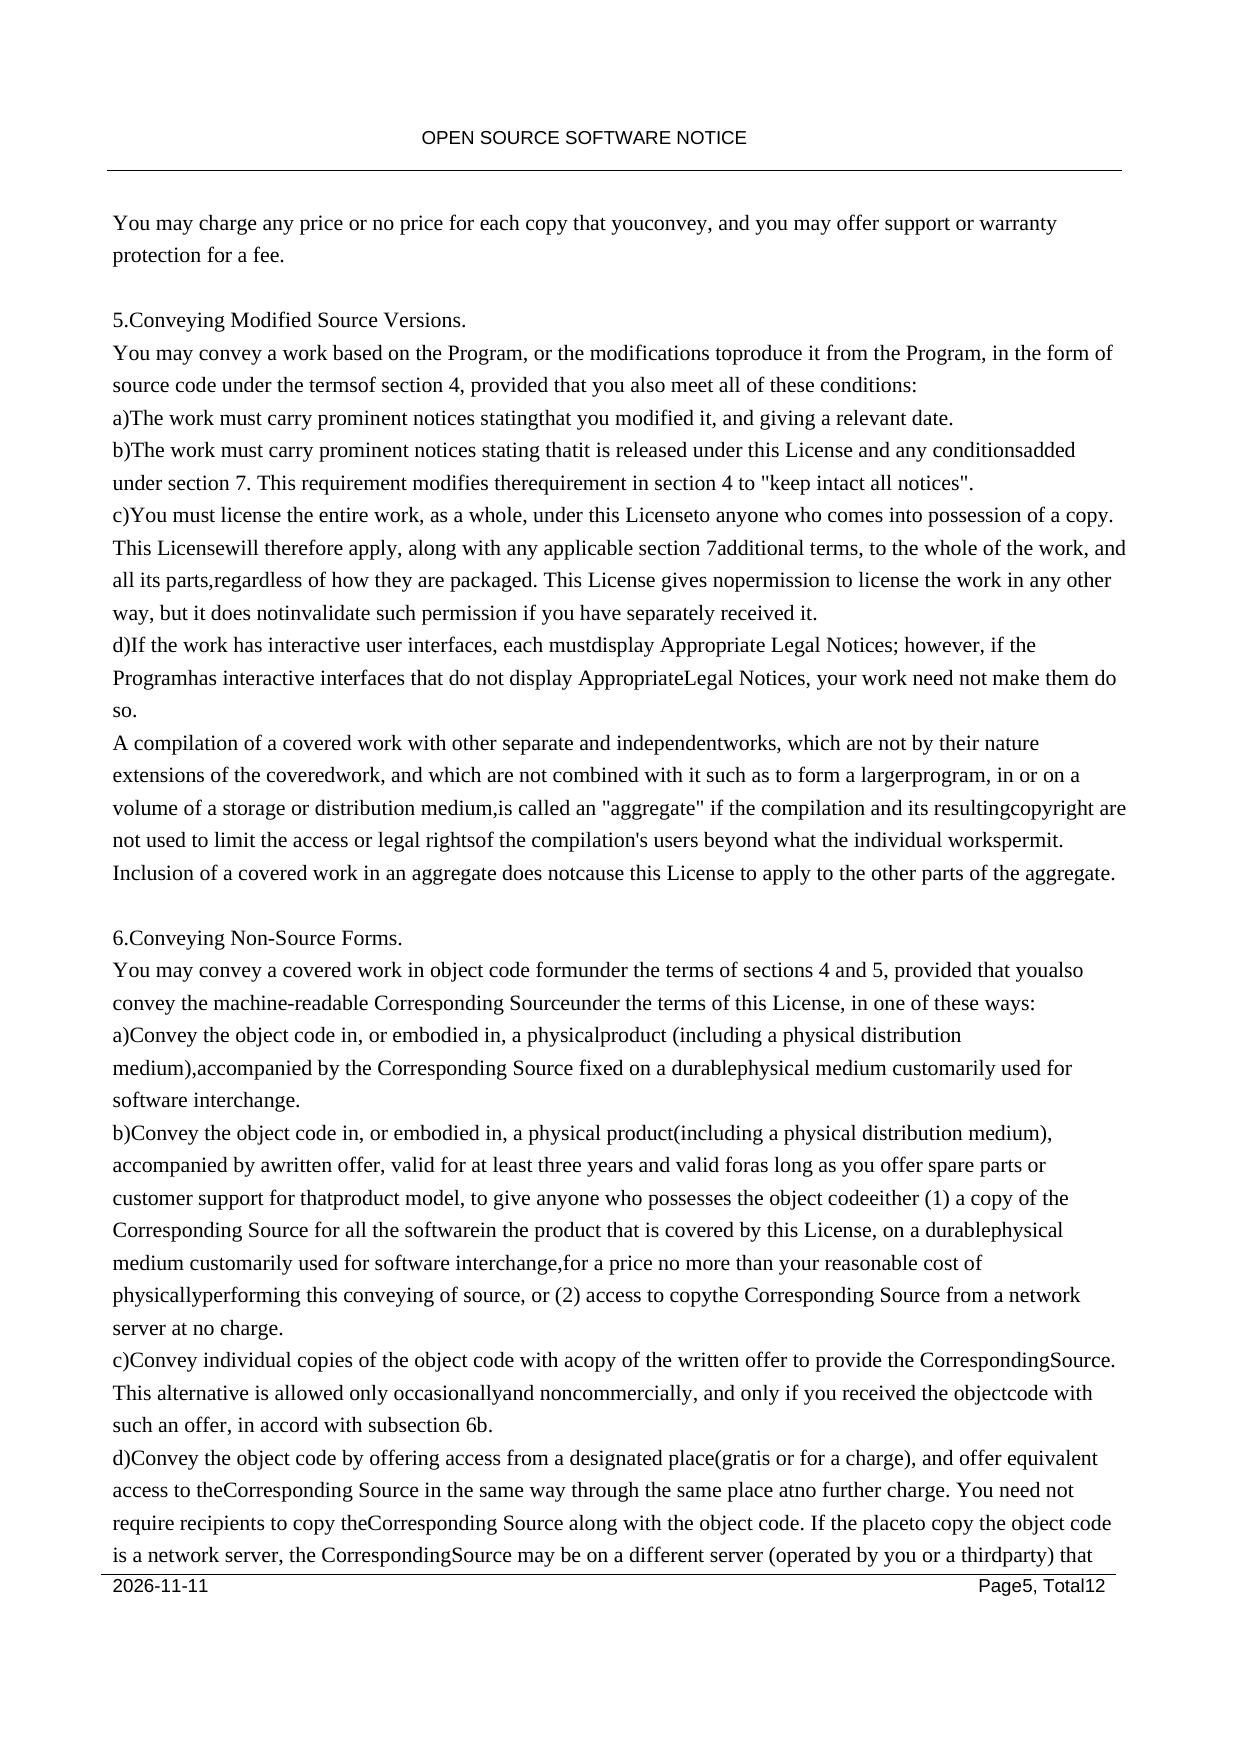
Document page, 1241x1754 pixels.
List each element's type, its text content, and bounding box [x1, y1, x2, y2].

text You may convey a work based on the Program, or the modifications toproduce it from the Program, in the form of source code under the termsof section 4, provided that you also meet all of these conditions: [112, 336, 1128, 401]
text A compilation of a covered work with other separate and independentworks, which are not by their nature extensions of the coveredwork, and which are not combined with it such as to form a largerprogram, in or on a volume of a storage or distribution medium,is called an "aggregate" if the compilation and its resultingcopyright are not used to limit the access or legal rightsof the compilation's users beyond what the individual workspermit. Inclusion of a covered work in an aggregate does notcause this License to apply to the other parts of the aggregate. [112, 726, 1128, 889]
text c)You must license the entire work, as a whole, under this Licenseto anyone who comes into possession of a copy. This Licensewill therefore apply, along with any applicable section 7additional terms, to the whole of the work, and all its parts,regardless of how they are packaged. This License gives nopermission to license the work in any other way, but it does notinvalidate such permission if you have separately received it. [112, 499, 1128, 629]
text b)The work must carry prominent notices stating thatit is released under this License and any conditionsadded under section 7. This requirement modifies therequirement in section 4 to "keep intact all notices". [112, 434, 1128, 499]
text a)Convey the object code in, or embodied in, a physicalproduct (including a physical distribution medium),accompanied by the Corresponding Source fixed on a durablephysical medium customarily used for software interchange. [112, 1019, 1128, 1116]
text 6.Conveying Non-Source Forms. [112, 921, 1128, 954]
text a)The work must carry prominent notices statingthat you modified it, and giving a relevant date. [112, 401, 1128, 434]
text 5.Conveying Modified Source Versions. [112, 304, 1128, 336]
text b)Convey the object code in, or embodied in, a physical product(including a physical distribution medium), accompanied by awritten offer, valid for at least three years and valid foras long as you offer spare parts or customer support for thatproduct model, to give anyone who possesses the object codeeither (1) a copy of the Corresponding Source for all the softwarein the product that is covered by this License, on a durablephysical medium customarily used for software interchange,for a price no more than your reasonable cost of physicallyperforming this conveying of source, or (2) access to copythe Corresponding Source from a network server at no charge. [112, 1116, 1128, 1344]
text d)If the work has interactive user interfaces, each mustdisplay Appropriate Legal Notices; however, if the Programhas interactive interfaces that do not display AppropriateLegal Notices, your work need not make them do so. [112, 629, 1128, 726]
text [112, 1441, 1128, 1571]
text You may charge any price or no price for each copy that youconvey, and you may offer support or warranty protection for a fee. [112, 206, 1128, 271]
text You may convey a covered work in object code formunder the terms of sections 4 and 5, provided that youalso convey the machine-readable Corresponding Sourceunder the terms of this License, in one of these ways: [112, 954, 1128, 1019]
text c)Convey individual copies of the object code with acopy of the written offer to provide the CorrespondingSource. This alternative is allowed only occasionallyand noncommercially, and only if you received the objectcode with such an offer, in accord with subsection 6b. [112, 1344, 1128, 1441]
